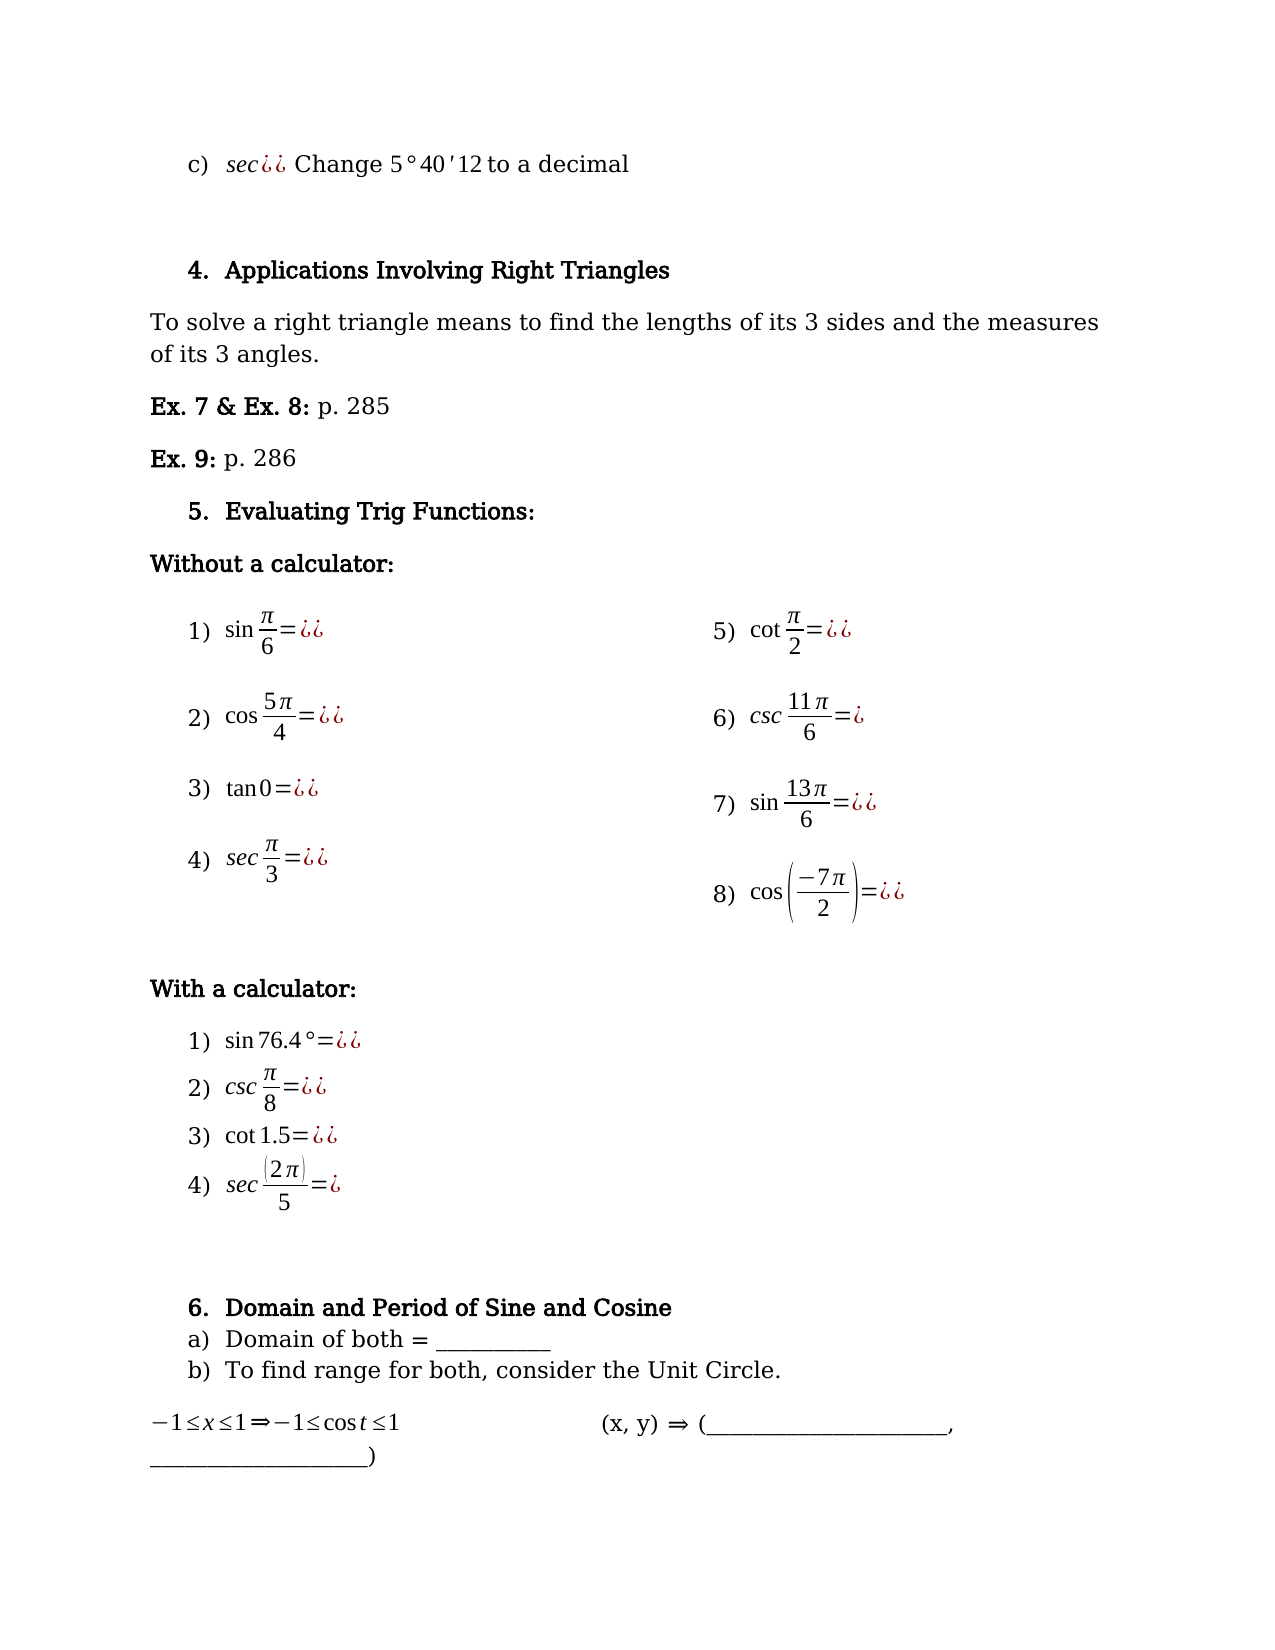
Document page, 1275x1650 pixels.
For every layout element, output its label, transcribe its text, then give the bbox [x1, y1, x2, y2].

text Ex. 7 & Ex. 8: p. 285 [150, 392, 1125, 419]
text Ex. 9: p. 286 [150, 444, 1125, 472]
list Domain of both = __________ [187, 1324, 1125, 1352]
list Domain and Period of Sine and Cosine [187, 1293, 1125, 1320]
text To solve a right triangle means to find the lengths of its 3 sides and the measures of its 3 angles. [150, 308, 1125, 367]
list Change to a decimal [187, 150, 1125, 178]
text With a calculator: [150, 974, 1125, 1001]
text Without a calculator: [150, 549, 1125, 576]
list Evaluating Trig Functions: [187, 496, 1125, 524]
list Applications Involving Right Triangles [187, 255, 1125, 283]
list To find range for both, consider the Unit Circle. [187, 1356, 1125, 1383]
text (x, y) ⇒ (_____________________, ___________________) [150, 1408, 1125, 1468]
